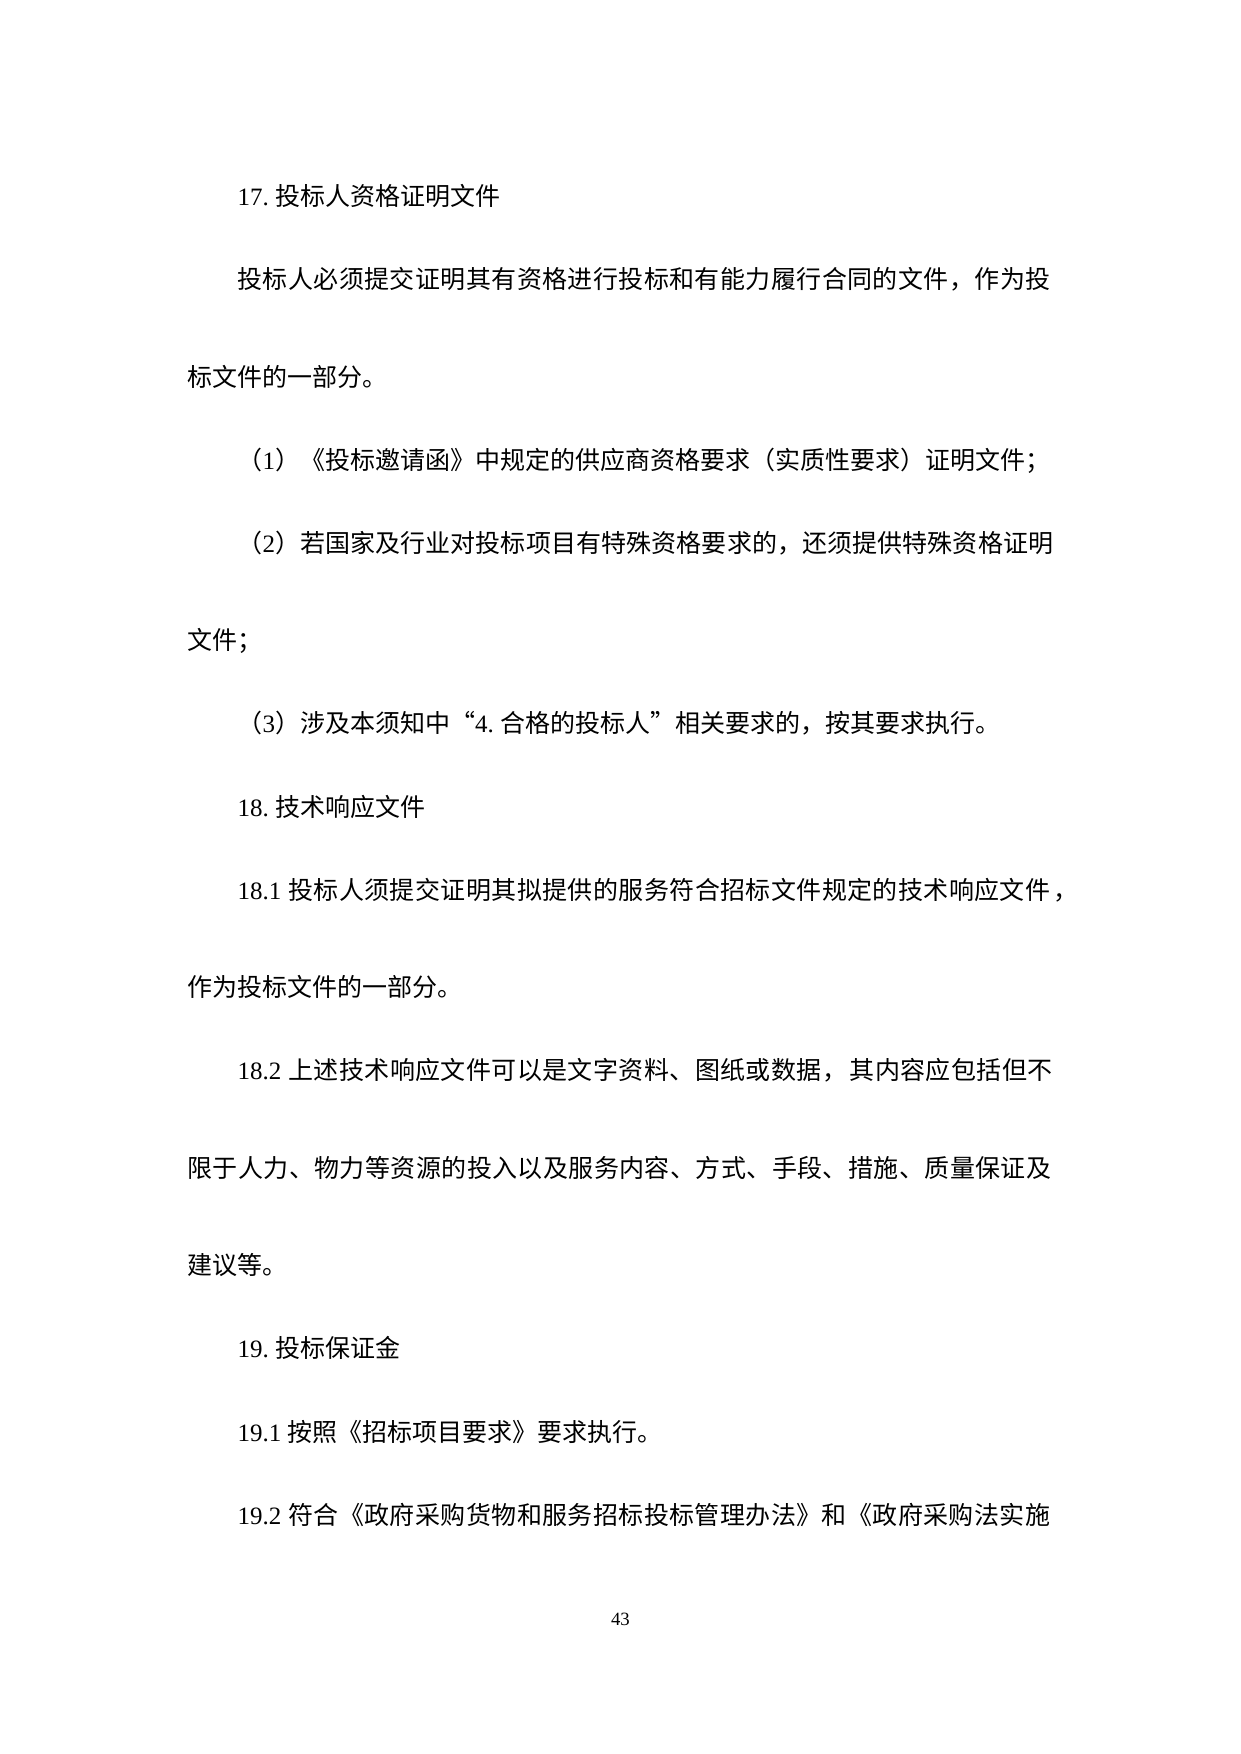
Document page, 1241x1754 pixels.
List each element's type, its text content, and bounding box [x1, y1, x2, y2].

text （1）《投标邀请函》中规定的供应商资格要求（实质性要求）证明文件； [187, 426, 1053, 491]
text （2）若国家及行业对投标项目有特殊资格要求的，还须提供特殊资格证明文件； [187, 509, 1053, 671]
text 18.2 上述技术响应文件可以是文字资料、图纸或数据，其内容应包括但不限于人力、物力等资源的投入以及服务内容、方式、手段、措施、质量保证及建议等。 [187, 1036, 1053, 1296]
text 18. 技术响应文件 [187, 773, 1053, 838]
text 17. 投标人资格证明文件 [187, 162, 1053, 227]
text 19. 投标保证金 [187, 1314, 1053, 1379]
text （3）涉及本须知中“4. 合格的投标人”相关要求的，按其要求执行。 [187, 689, 1053, 754]
text 投标人必须提交证明其有资格进行投标和有能力履行合同的文件，作为投标文件的一部分。 [187, 245, 1053, 408]
text 18.1 投标人须提交证明其拟提供的服务符合招标文件规定的技术响应文件，作为投标文件的一部分。 [187, 856, 1053, 1018]
text 19.1 按照《招标项目要求》要求执行。 [187, 1398, 1053, 1463]
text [187, 1481, 1053, 1546]
